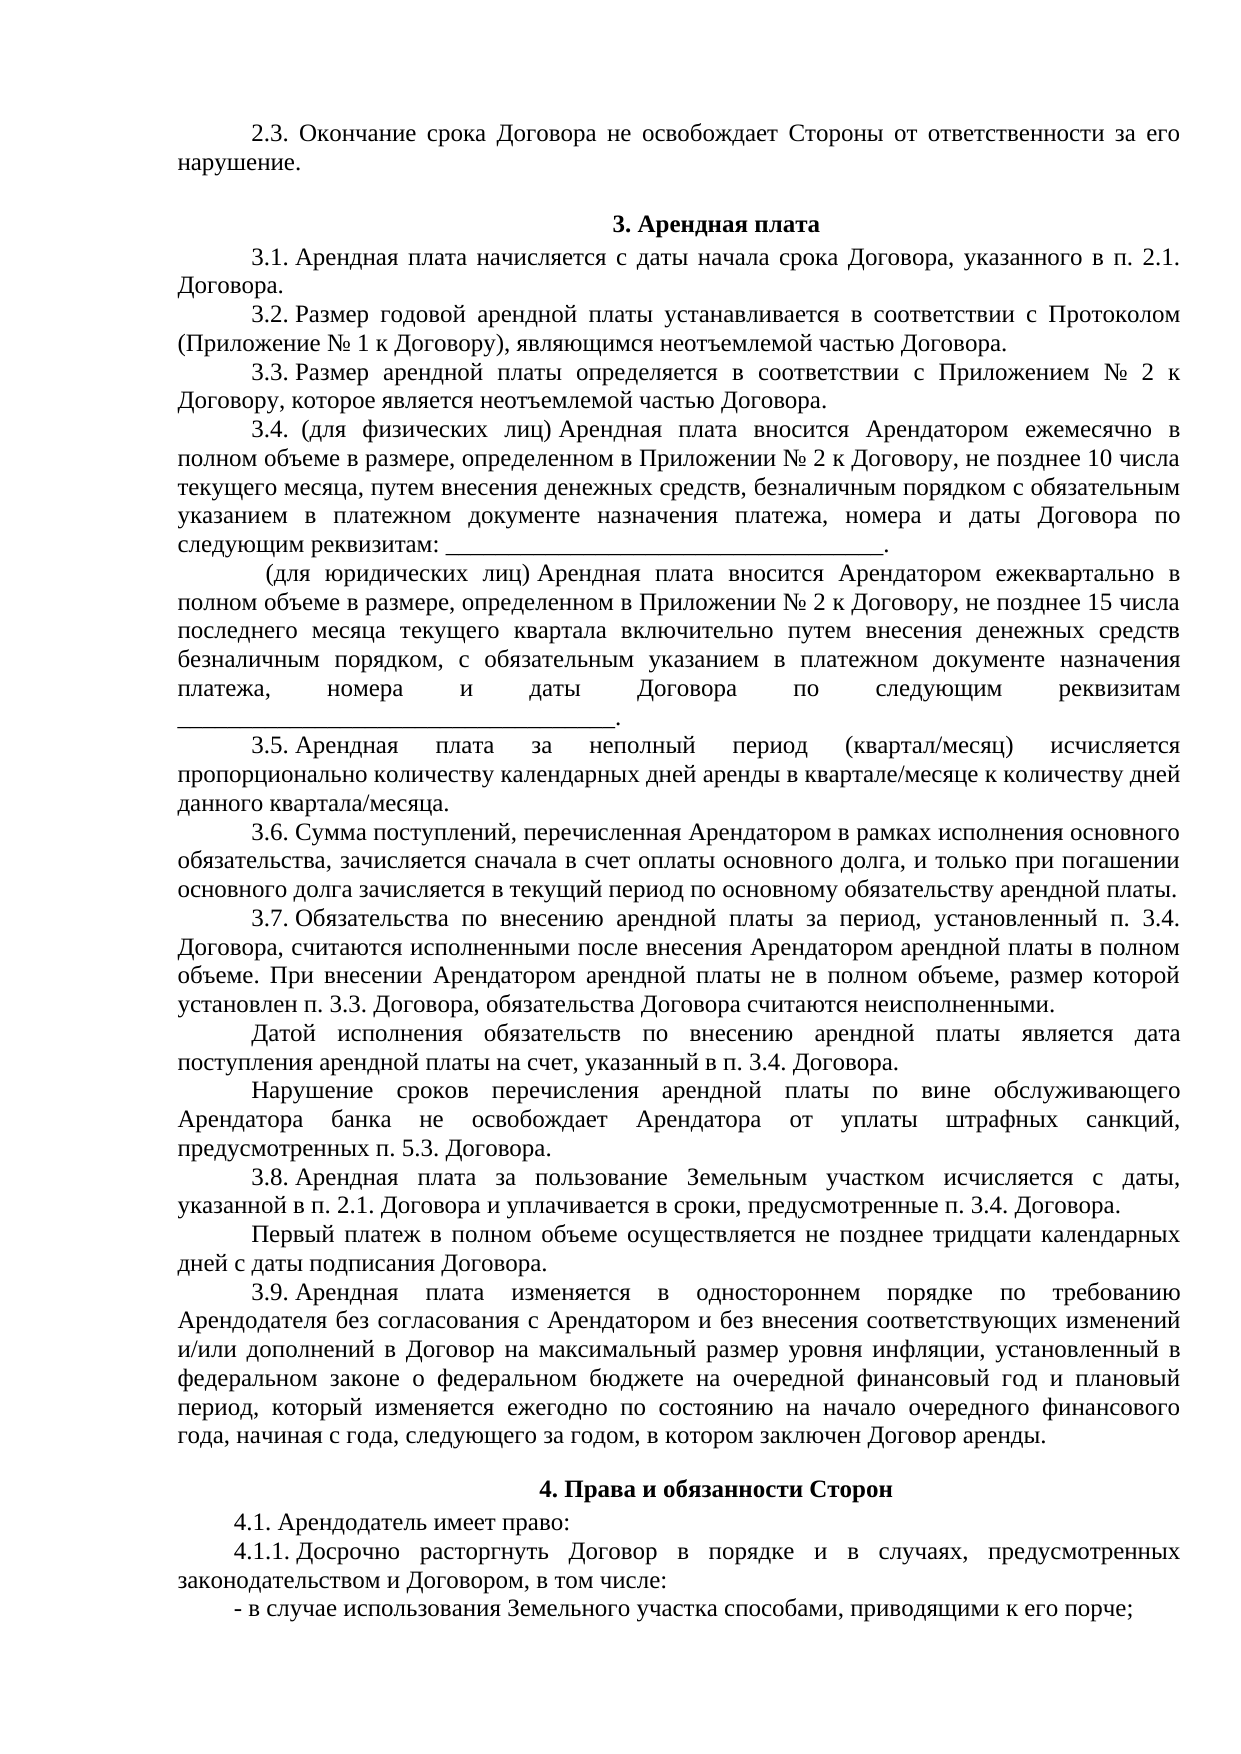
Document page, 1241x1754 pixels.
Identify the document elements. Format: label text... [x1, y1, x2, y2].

text 3.4. (для физических лиц) Арендная плата вносится Арендатором ежемесячно в полном объеме в размере, определенном в Приложении № 2 к Договору, не позднее 10 числа текущего месяца, путем внесения денежных средств, безналичным порядком с обязательным указанием в платежном документе назначения платежа, номера и даты Договора по следующим реквизитам: ___________________________________. [177, 414, 1181, 558]
text Первый платеж в полном объеме осуществляется не позднее тридцати календарных дней с даты подписания Договора. [177, 1219, 1181, 1277]
text 3. Арендная плата [177, 209, 1181, 237]
text 3.2. Размер годовой арендной платы устанавливается в соответствии с Протоколом (Приложение № 1 к Договору), являющимся неотъемлемой частью Договора. [177, 299, 1181, 357]
text Датой исполнения обязательств по внесению арендной платы является дата поступления арендной платы на счет, указанный в п. 3.4. Договора. [177, 1018, 1181, 1075]
text - в случае использования Земельного участка способами, приводящими к его порче; [177, 1593, 1181, 1622]
text 4. Права и обязанности Сторон [177, 1474, 1181, 1503]
text 3.7. Обязательства по внесению арендной платы за период, установленный п. 3.4. Договора, считаются исполненными после внесения Арендатором арендной платы в полном объеме. При внесении Арендатором арендной платы не в полном объеме, размер которой установлен п. 3.3. Договора, обязательства Договора считаются неисполненными. [177, 903, 1181, 1018]
text 2.3. Окончание срока Договора не освобождает Стороны от ответственности за его нарушение. [177, 118, 1181, 176]
text (для юридических лиц) Арендная плата вносится Арендатором ежеквартально в полном объеме в размере, определенном в Приложении № 2 к Договору, не позднее 15 числа последнего месяца текущего квартала включительно путем внесения денежных средств безналичным порядком, с обязательным указанием в платежном документе назначения платежа, номера и даты Договора по следующим реквизитам ___________________________________. [177, 558, 1181, 730]
text 3.5. Арендная плата за неполный период (квартал/месяц) исчисляется пропорционально количеству календарных дней аренды в квартале/месяце к количеству дней данного квартала/месяца. [177, 730, 1181, 817]
text 3.3. Размер арендной платы определяется в соответствии с Приложением № 2 к Договору, которое является неотъемлемой частью Договора. [177, 357, 1181, 414]
text 4.1. Арендодатель имеет право: [177, 1507, 1181, 1536]
text 3.6. Сумма поступлений, перечисленная Арендатором в рамках исполнения основного обязательства, зачисляется сначала в счет оплаты основного долга, и только при погашении основного долга зачисляется в текущий период по основному обязательству арендной платы. [177, 817, 1181, 903]
text 3.8. Арендная плата за пользование Земельным участком исчисляется с даты, указанной в п. 2.1. Договора и уплачивается в сроки, предусмотренные п. 3.4. Договора. [177, 1162, 1181, 1219]
text 3.9. Арендная плата изменяется в одностороннем порядке по требованию Арендодателя без согласования с Арендатором и без внесения соответствующих изменений и/или дополнений в Договор на максимальный размер уровня инфляции, установленный в федеральном законе о федеральном бюджете на очередной финансовый год и плановый период, который изменяется ежегодно по состоянию на начало очередного финансового года, начиная с года, следующего за годом, в котором заключен Договор аренды. [177, 1277, 1181, 1449]
text Нарушение сроков перечисления арендной платы по вине обслуживающего Арендатора банка не освобождает Арендатора от уплаты штрафных санкций, предусмотренных п. 5.3. Договора. [177, 1075, 1181, 1162]
text 3.1. Арендная плата начисляется с даты начала срока Договора, указанного в п. 2.1. Договора. [177, 242, 1181, 299]
text 4.1.1. Досрочно расторгнуть Договор в порядке и в случаях, предусмотренных законодательством и Договором, в том числе: [177, 1536, 1181, 1593]
